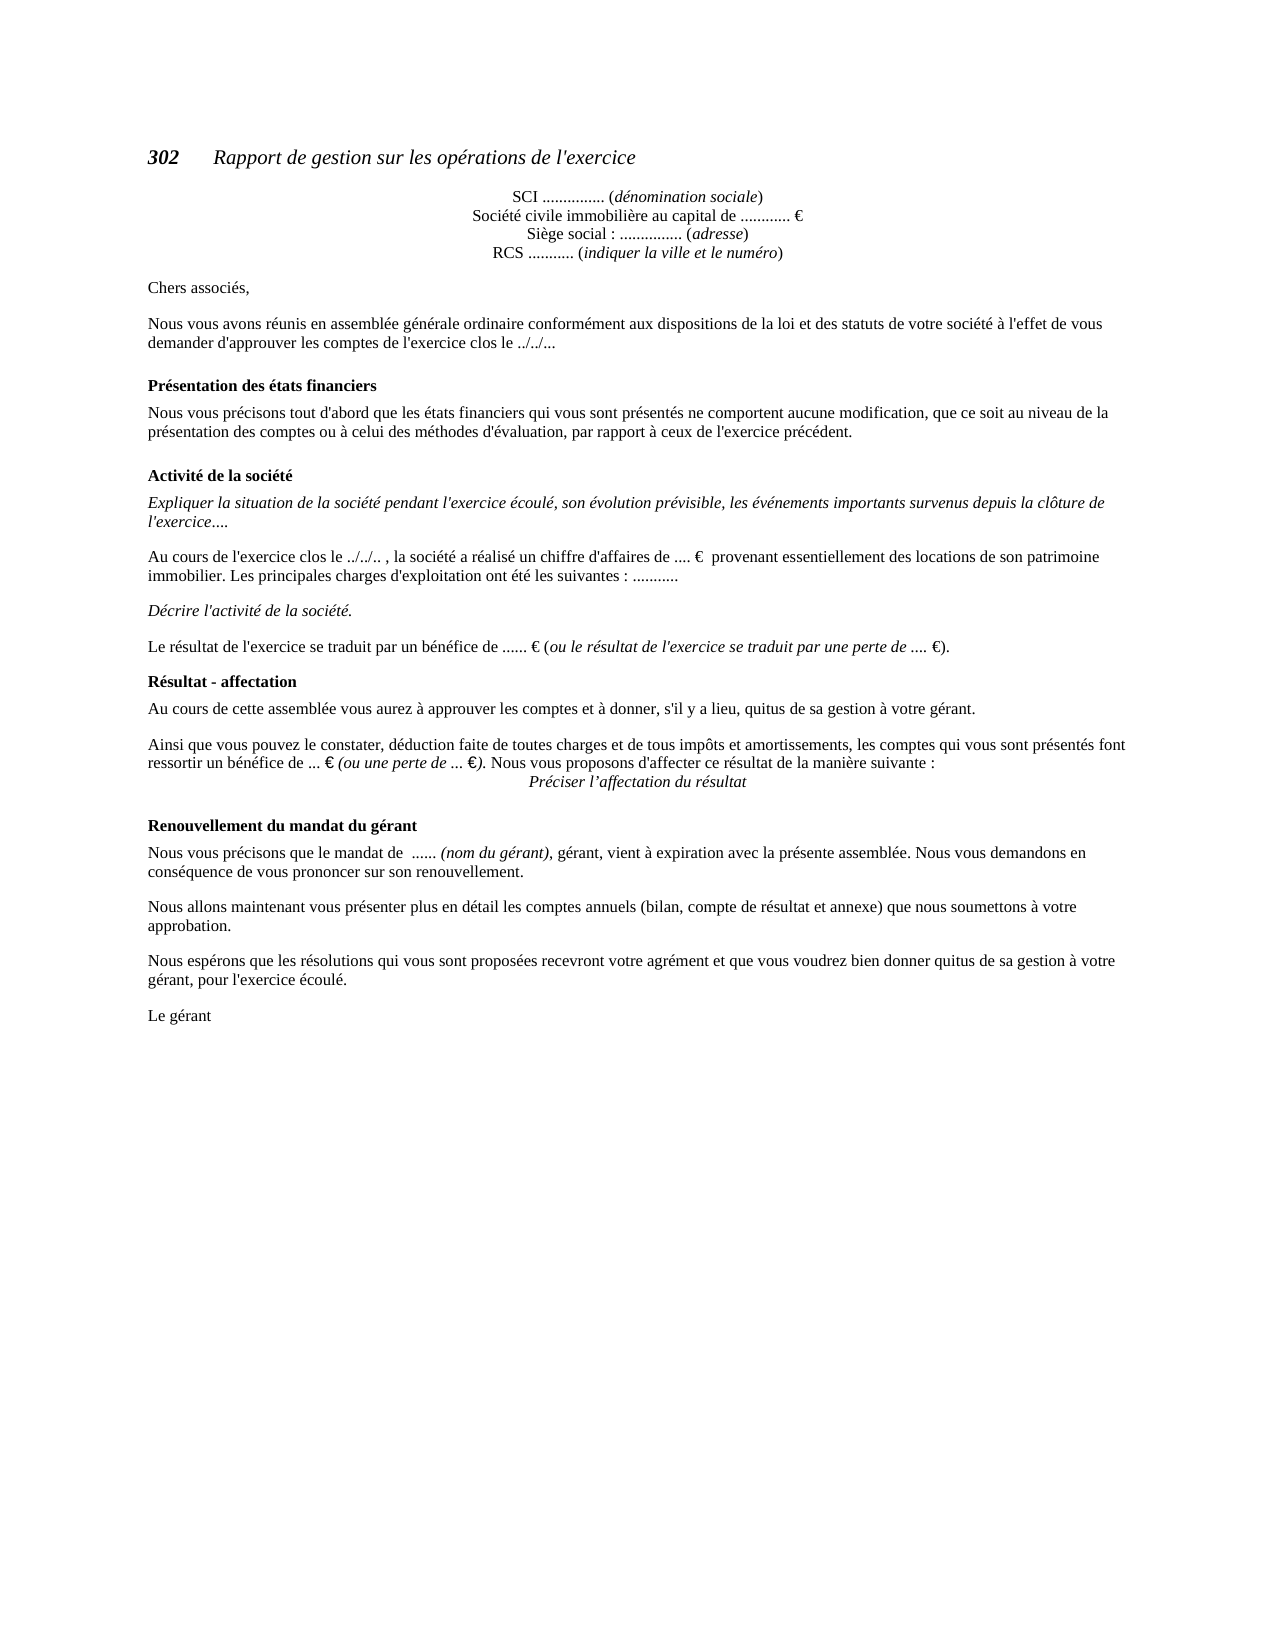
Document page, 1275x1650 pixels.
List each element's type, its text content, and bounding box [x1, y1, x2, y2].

text Décrire l'activité de la société. [148, 602, 1127, 621]
text Préciser l’affectation du résultat [148, 773, 1127, 791]
text Au cours de cette assemblée vous aurez à approuver les comptes et à donner, s'il y a lieu, quitus de sa gestion à votre gérant. [148, 700, 1127, 718]
text Nous vous précisons que le mandat de ...... (nom du gérant), gérant, vient à expiration avec la présente assemblée. Nous vous demandons en conséquence de vous prononcer sur son renouvellement. [148, 843, 1127, 881]
text Le gérant [148, 1006, 1127, 1025]
text Nous vous avons réunis en assemblée générale ordinaire conformément aux dispositions de la loi et des statuts de votre société à l'effet de vous demander d'approuver les comptes de l'exercice clos le ../../... [148, 314, 1127, 352]
text Renouvellement du mandat du gérant [148, 816, 1127, 835]
text SCI ............... (dénomination sociale) Société civile immobilière au capital de ............ € Siège social : ............... (adresse) RCS ........... (indiquer la ville et le numéro) [148, 187, 1127, 262]
text Résultat - affectation [148, 673, 1127, 691]
text Ainsi que vous pouvez le constater, déduction faite de toutes charges et de tous impôts et amortissements, les comptes qui vous sont présentés font ressortir un bénéfice de ... € (ou une perte de ... €). Nous vous proposons d'affecter ce résultat de la manière suivante : [148, 735, 1127, 773]
text Activité de la société [148, 466, 1127, 485]
text Chers associés, [148, 279, 1127, 298]
text Nous allons maintenant vous présenter plus en détail les comptes annuels (bilan, compte de résultat et annexe) que nous soumettons à votre approbation. [148, 898, 1127, 935]
text Nous vous précisons tout d'abord que les états financiers qui vous sont présentés ne comportent aucune modification, que ce soit au niveau de la présentation des comptes ou à celui des méthodes d'évaluation, par rapport à ceux de l'exercice précédent. [148, 404, 1127, 441]
text Au cours de l'exercice clos le ../../.. , la société a réalisé un chiffre d'affaires de .... € provenant essentiellement des locations de son patrimoine immobilier. Les principales charges d'exploitation ont été les suivantes : ........... [148, 548, 1127, 585]
text Le résultat de l'exercice se traduit par un bénéfice de ...... € (ou le résultat de l'exercice se traduit par une perte de .... €). [148, 637, 1127, 656]
text 302 Rapport de gestion sur les opérations de l'exercice [148, 148, 1127, 168]
text Présentation des états financiers [148, 377, 1127, 396]
text Nous espérons que les résolutions qui vous sont proposées recevront votre agrément et que vous voudrez bien donner quitus de sa gestion à votre gérant, pour l'exercice écoulé. [148, 952, 1127, 989]
text Expliquer la situation de la société pendant l'exercice écoulé, son évolution prévisible, les événements importants survenus depuis la clôture de l'exercice.... [148, 493, 1127, 531]
